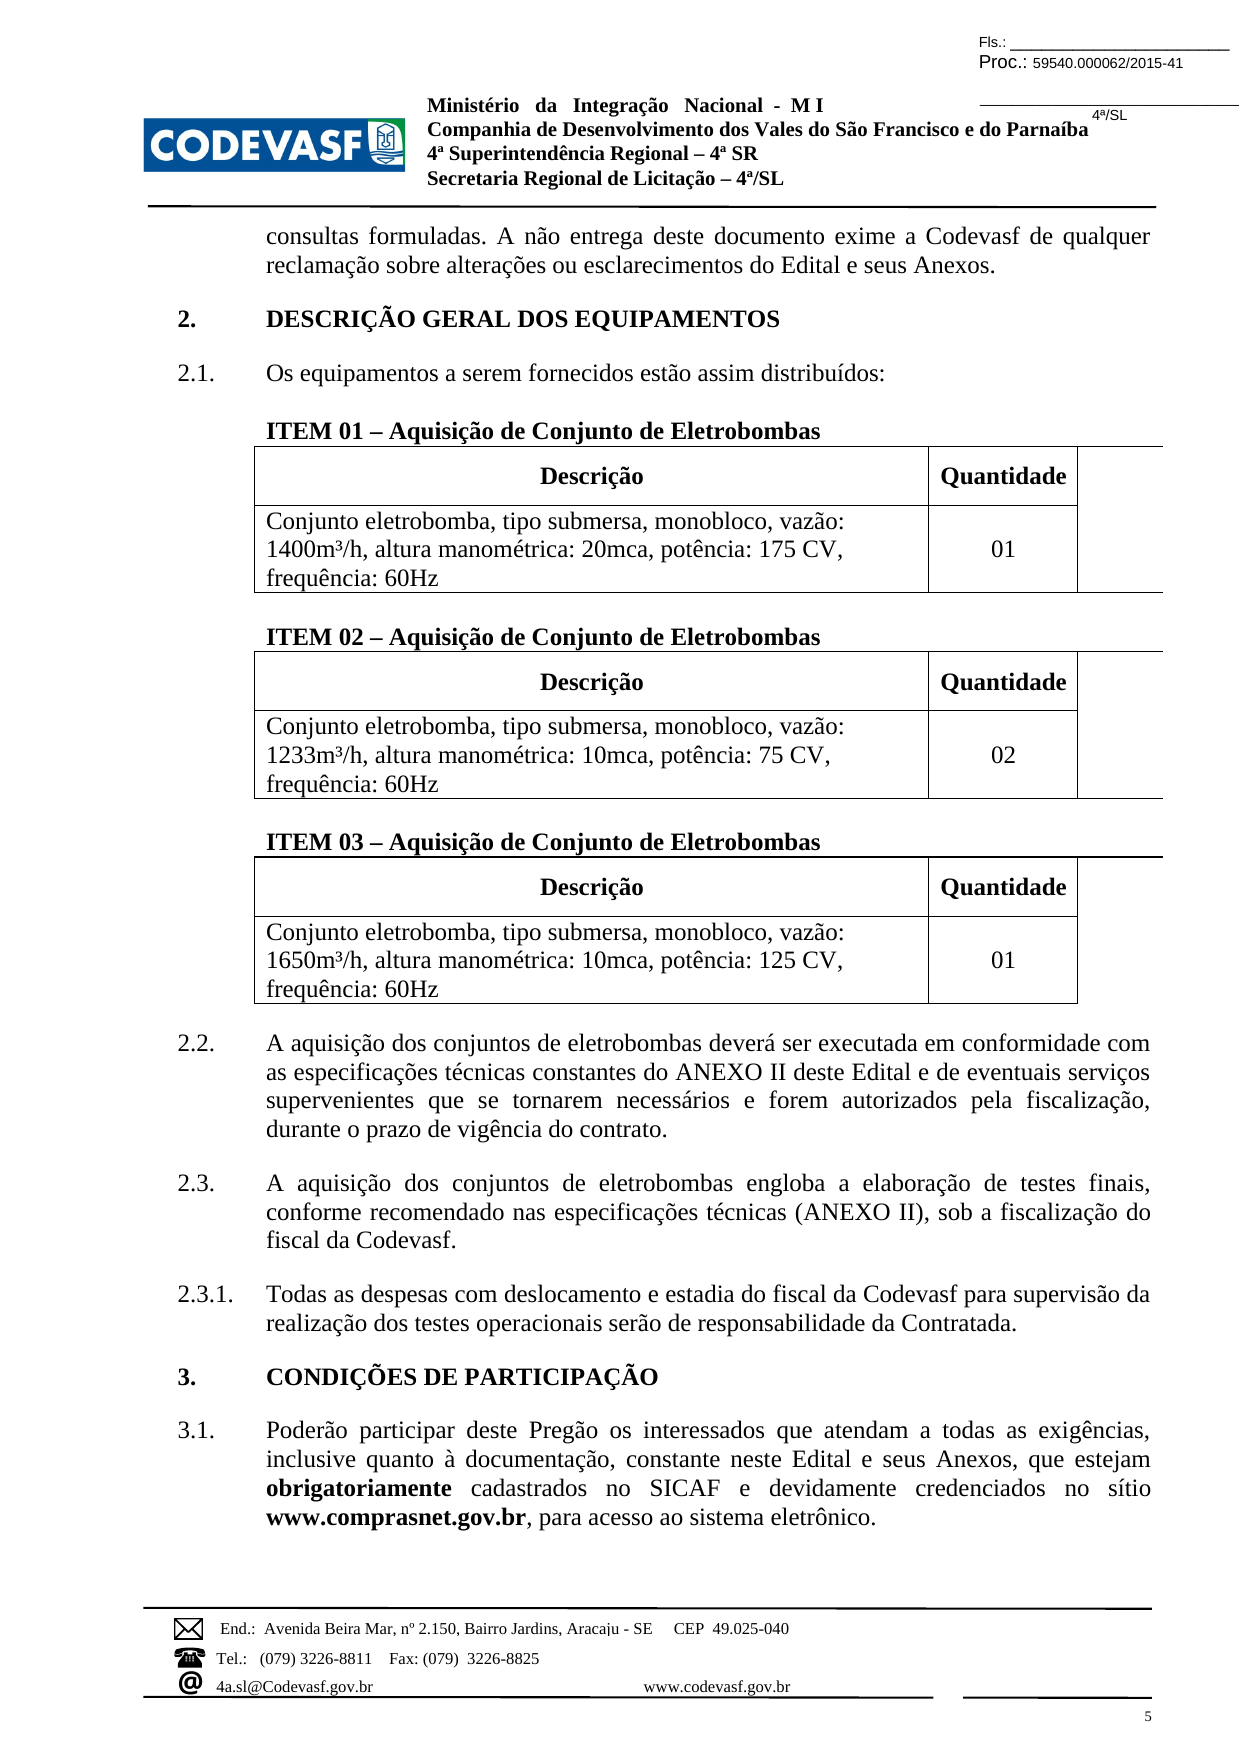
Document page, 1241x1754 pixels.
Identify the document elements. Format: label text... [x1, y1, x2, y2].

picture [143, 118, 406, 172]
table_cell Conjunto eletrobomba, tipo submersa, monobloco, vazão: 1650m³/h, altura manométrica: 10mca, potência: 125 CV, frequência: 60Hz [255, 917, 928, 1003]
table_cell Descrição [255, 447, 928, 505]
text 3.1. Poderão participar deste Pregão os interessados que atendam a todas as exigências, inclusive quanto à documentação, constante neste Edital e seus Anexos, que estejam obrigatoriamente cadastrados no SICAF e devidamente credenciados no sítio www.comprasnet.gov.br, para acesso ao sistema eletrônico. [177, 1415, 1152, 1530]
table_cell Quantidade [929, 858, 1077, 916]
table_header ITEM 01 – Aquisição de Conjunto de Eletrobombas [255, 387, 1163, 446]
table_cell Conjunto eletrobomba, tipo submersa, monobloco, vazão: 1400m³/h, altura manométrica: 20mca, potência: 175 CV, frequência: 60Hz [255, 506, 928, 592]
text 2. DESCRIÇÃO GERAL DOS EQUIPAMENTOS [177, 304, 1152, 333]
table_cell ITEM 02 – Aquisição de Conjunto de Eletrobombas [255, 593, 1163, 651]
text 2.3. A aquisição dos conjuntos de eletrobombas engloba a elaboração de testes finais, conforme recomendado nas especificações técnicas (ANEXO II), sob a fiscalização do fiscal da Codevasf. [177, 1168, 1152, 1254]
table_cell ITEM 03 – Aquisição de Conjunto de Eletrobombas [255, 799, 1163, 856]
table_cell Descrição [255, 858, 928, 916]
text 3. CONDIÇÕES DE PARTICIPAÇÃO [177, 1362, 1181, 1390]
table_cell 01 [929, 917, 1077, 1003]
table_cell Descrição [255, 652, 928, 710]
table_cell 02 [929, 711, 1077, 797]
table_cell Conjunto eletrobomba, tipo submersa, monobloco, vazão: 1233m³/h, altura manométrica: 10mca, potência: 75 CV, frequência: 60Hz [255, 711, 928, 797]
text 2.2. A aquisição dos conjuntos de eletrobombas deverá ser executada em conformidade com as especificações técnicas constantes do ANEXO II deste Edital e de eventuais serviços supervenientes que se tornarem necessários e forem autorizados pela fiscalização, durante o prazo de vigência do contrato. [177, 1028, 1152, 1143]
table_cell 01 [929, 506, 1077, 592]
text 2.1. Os equipamentos a serem fornecidos estão assim distribuídos: [177, 358, 1152, 386]
table_cell Quantidade [929, 652, 1077, 710]
text 2.3.1. Todas as despesas com deslocamento e estadia do fiscal da Codevasf para supervisão da realização dos testes operacionais serão de responsabilidade da Contratada. [177, 1279, 1152, 1337]
table_cell Quantidade [929, 447, 1077, 505]
